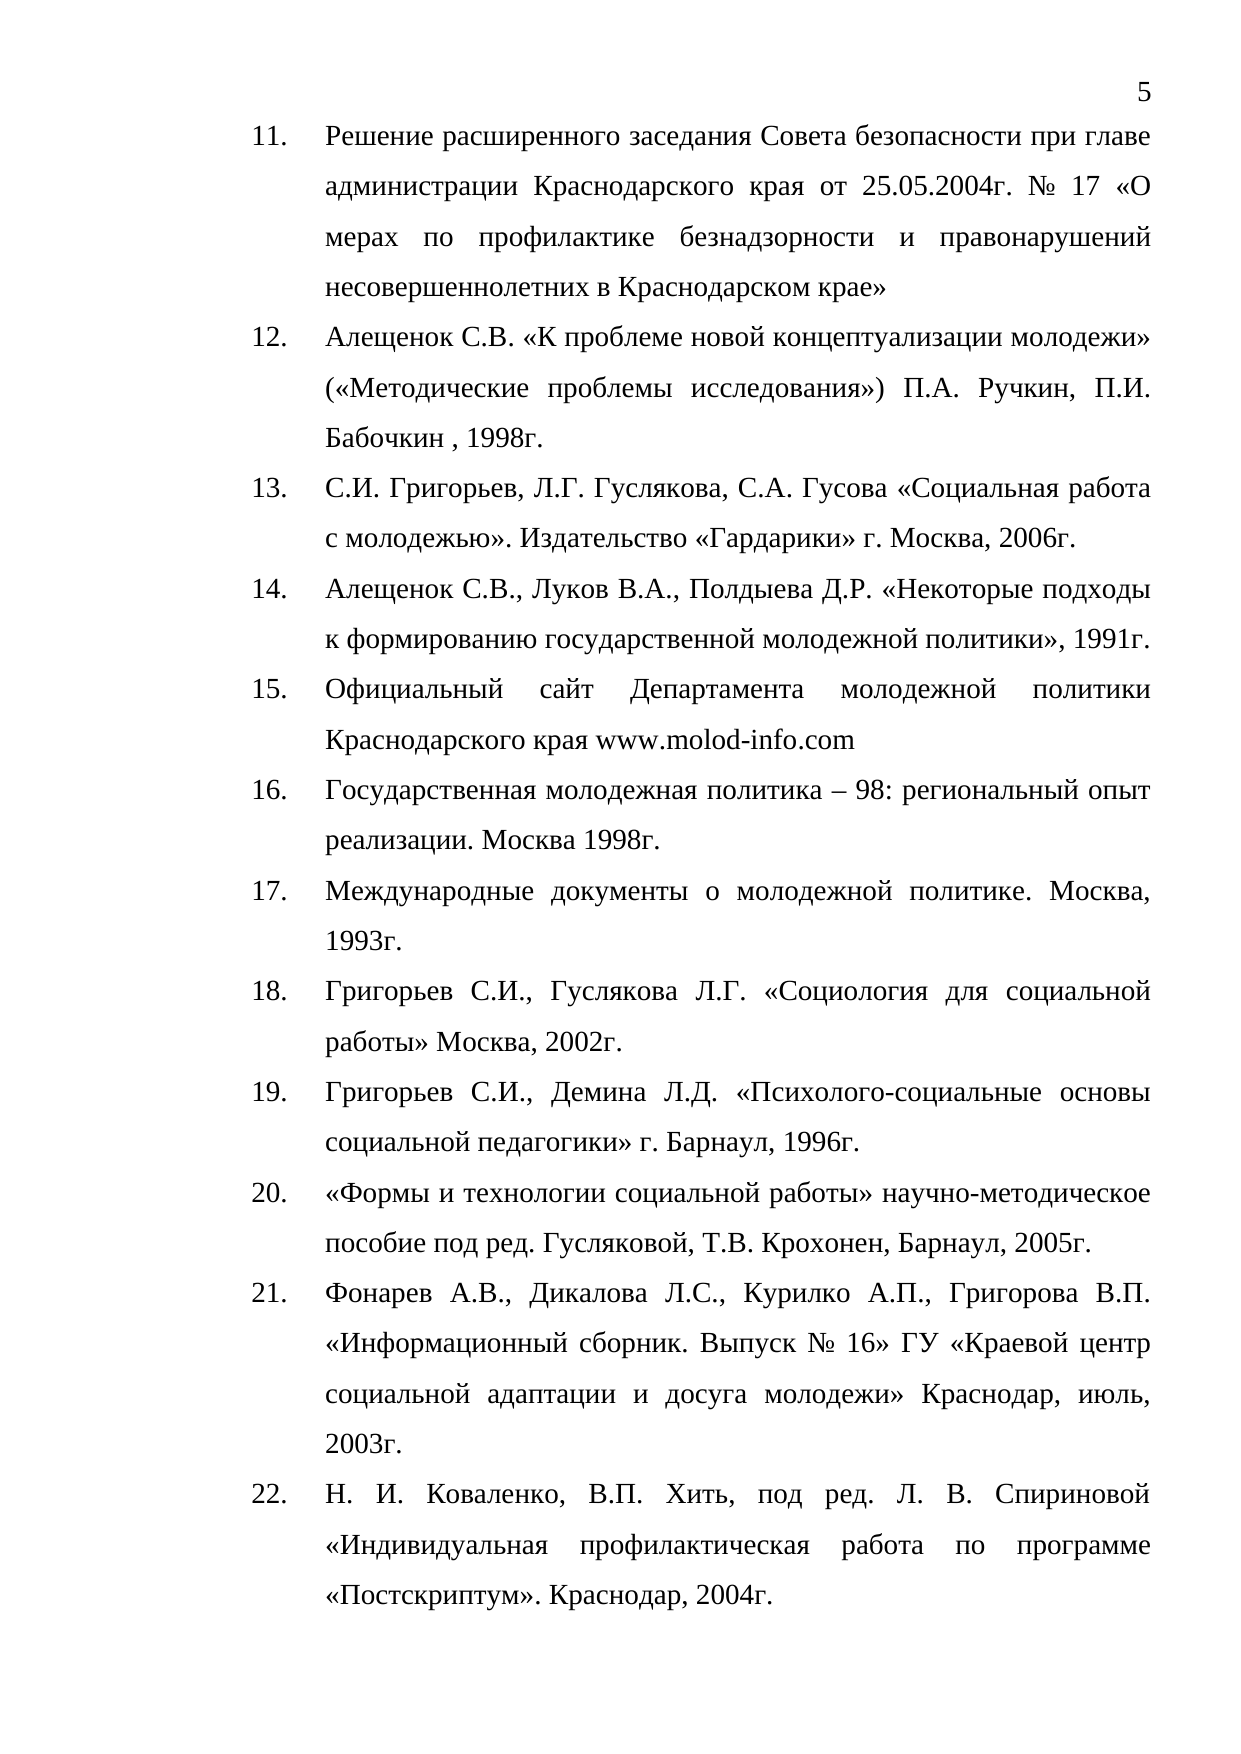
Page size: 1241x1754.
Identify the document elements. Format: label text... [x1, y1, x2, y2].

list Григорьев С.И., Гуслякова Л.Г. «Социология для социальной работы» Москва, 2002г. [251, 973, 1152, 1057]
list Решение расширенного заседания Совета безопасности при главе администрации Краснодарского края от 25.05.2004г. № 17 «О мерах по профилактике безнадзорности и правонарушений несовершеннолетних в Краснодарском крае» [251, 118, 1152, 303]
list С.И. Григорьев, Л.Г. Гуслякова, С.А. Гусова «Социальная работа с молодежью». Издательство «Гардарики» г. Москва, 2006г. [251, 470, 1152, 554]
list Н. И. Коваленко, В.П. Хить, под ред. Л. В. Спириновой «Индивидуальная профилактическая работа по программе «Постскриптум». Краснодар, 2004г. [251, 1477, 1152, 1611]
list Международные документы о молодежной политике. Москва, 1993г. [251, 873, 1152, 957]
list Государственная молодежная политика – 98: региональный опыт реализации. Москва 1998г. [251, 772, 1152, 856]
list Фонарев А.В., Дикалова Л.С., Курилко А.П., Григорова В.П. «Информационный сборник. Выпуск № 16» ГУ «Краевой центр социальной адаптации и досуга молодежи» Краснодар, июль, 2003г. [251, 1275, 1152, 1460]
list Официальный сайт Департамента молодежной политики Краснодарского края www.molod-info.com [251, 672, 1152, 755]
list Григорьев С.И., Демина Л.Д. «Психолого-социальные основы социальной педагогики» г. Барнаул, 1996г. [251, 1074, 1152, 1158]
list Алещенок С.В., Луков В.А., Полдыева Д.Р. «Некоторые подходы к формированию государственной молодежной политики», 1991г. [251, 571, 1152, 655]
list «Формы и технологии социальной работы» научно-методическое пособие под ред. Гусляковой, Т.В. Крохонен, Барнаул, 2005г. [251, 1175, 1152, 1258]
list Алещенок С.В. «К проблеме новой концептуализации молодежи» («Методические проблемы исследования») П.А. Ручкин, П.И. Бабочкин , 1998г. [251, 319, 1152, 453]
